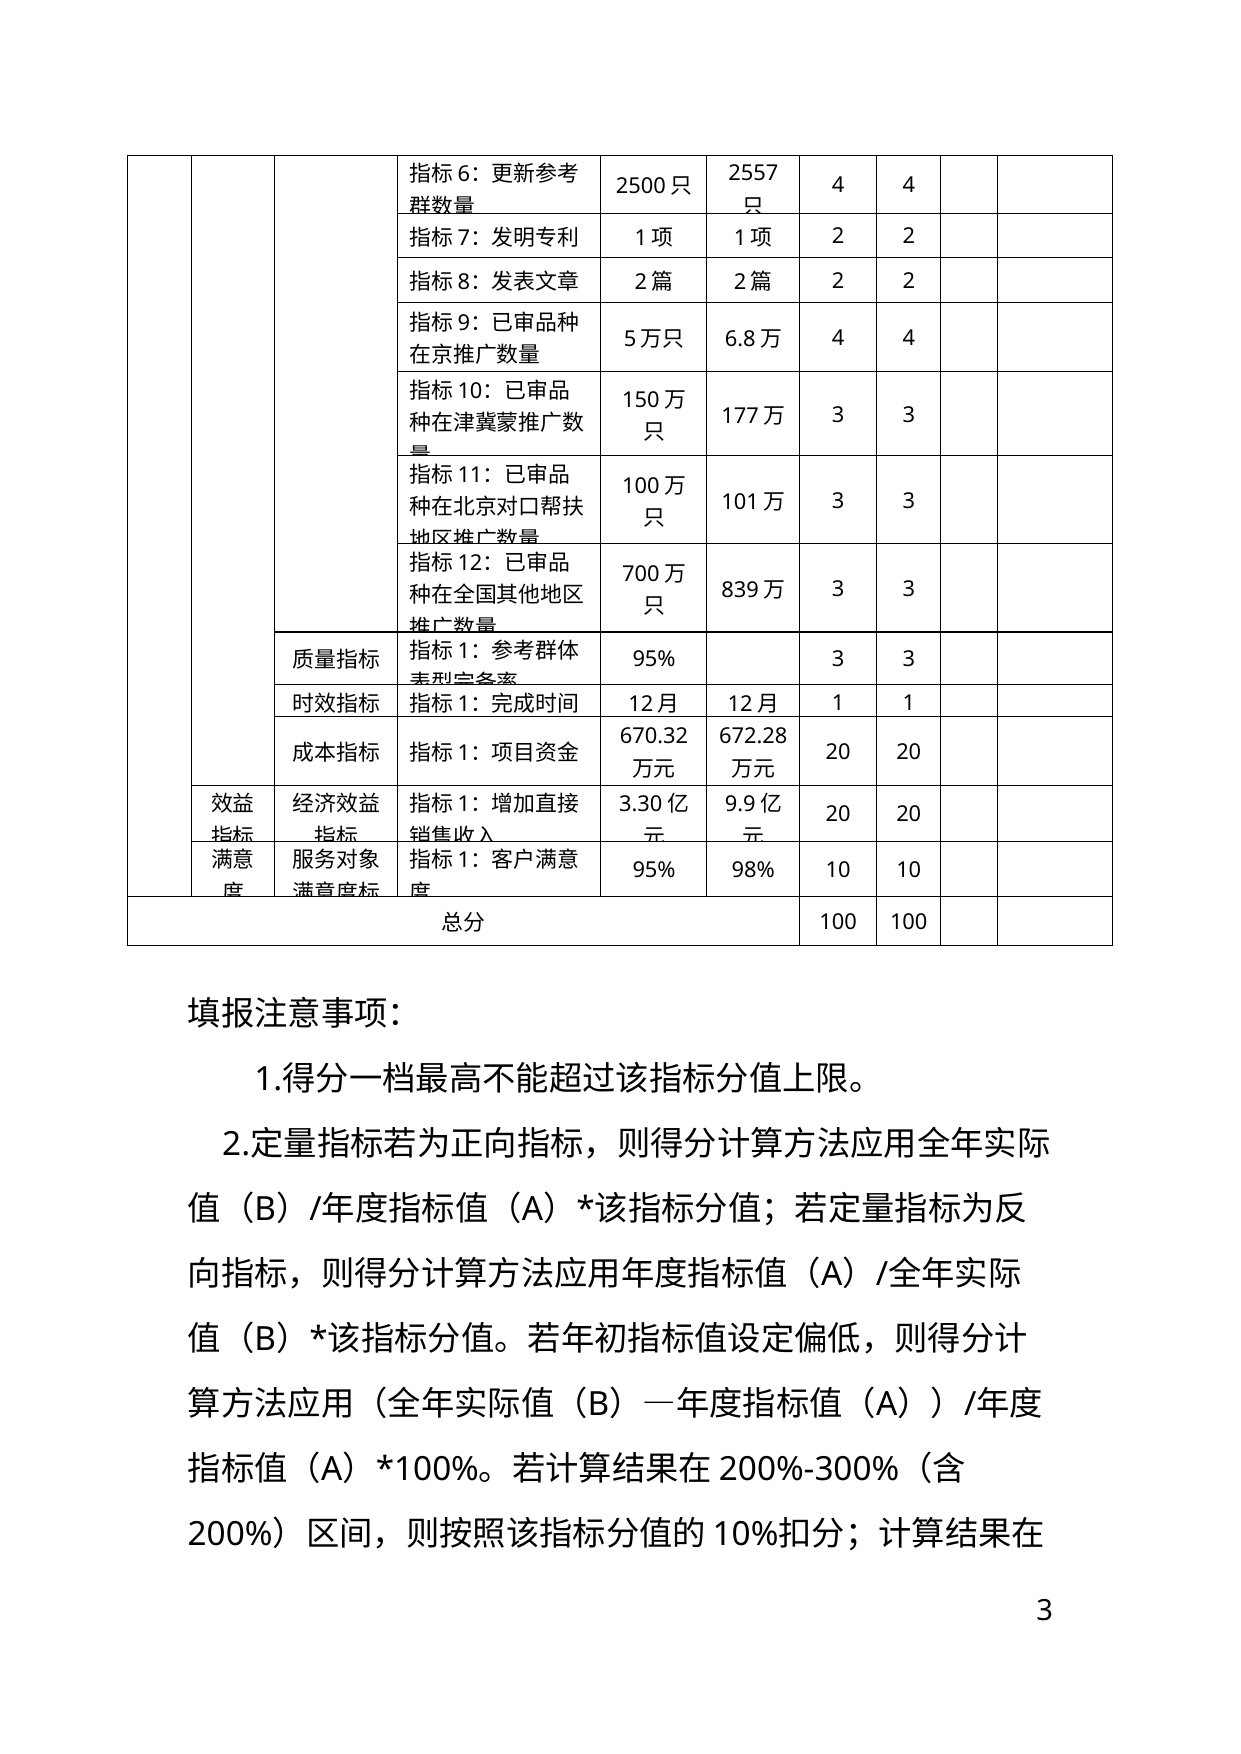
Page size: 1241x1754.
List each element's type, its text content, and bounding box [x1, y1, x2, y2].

table_cell 指标1：增加直接销售收入 [398, 786, 600, 841]
table_cell 指标1：项目资金 [398, 717, 600, 785]
table_cell [998, 897, 1112, 945]
table_cell 2 [877, 258, 940, 302]
table_cell 满意度 指标 [192, 842, 274, 896]
table_cell [998, 842, 1112, 896]
table_cell 700万只 [601, 544, 706, 631]
table_cell 效益指标 [192, 786, 274, 841]
table_cell [998, 258, 1112, 302]
table_cell 3 [877, 456, 940, 543]
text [187, 1109, 1053, 1564]
table_cell 5万只 [601, 303, 706, 371]
table_cell 3.30亿元 [601, 786, 706, 841]
table_cell 3 [800, 544, 876, 631]
table_cell 3 [800, 633, 876, 684]
table_cell 100 [877, 897, 940, 945]
table_cell 9.9亿元 [707, 786, 799, 841]
table_cell 2500只 [601, 156, 706, 213]
table_cell 3 [800, 372, 876, 455]
table_cell 100万只 [601, 456, 706, 543]
table_cell 95% [601, 633, 706, 684]
table_cell 20 [877, 717, 940, 785]
table_cell 10 [800, 842, 876, 896]
table_cell 6.8万 [707, 303, 799, 371]
table_cell [998, 372, 1112, 455]
table_cell 177万 [707, 372, 799, 455]
table_cell 3 [800, 456, 876, 543]
table_cell 95% [601, 842, 706, 896]
table_cell [941, 303, 997, 371]
table_cell [941, 717, 997, 785]
table_cell 指标1：参考群体表型完备率 [398, 633, 600, 684]
table_cell 2557只 [707, 156, 799, 213]
table_cell [998, 303, 1112, 371]
table_cell [998, 156, 1112, 213]
table_cell 2篇 [707, 258, 799, 302]
table_cell 4 [877, 303, 940, 371]
table_cell 3 [877, 372, 940, 455]
table_cell 质量指标 [275, 633, 397, 684]
table_cell 1项 [707, 214, 799, 257]
table_cell 指标10：已审品种在津冀蒙推广数量 [398, 372, 600, 455]
table_cell [707, 633, 799, 684]
table_cell 指标6：更新参考群数量 [398, 156, 600, 213]
table_cell 指标9：已审品种在京推广数量 [398, 303, 600, 371]
table_cell [941, 258, 997, 302]
table_cell [941, 156, 997, 213]
text 1.得分一档最高不能超过该指标分值上限。 [187, 1044, 1053, 1109]
table_cell [998, 786, 1112, 841]
table_cell 2篇 [601, 258, 706, 302]
table_cell 672.28万元 [707, 717, 799, 785]
table_cell 指标1：完成时间 [398, 685, 600, 716]
table_cell [998, 214, 1112, 257]
table_cell 指标1：客户满意度 [398, 842, 600, 896]
table_cell 12月 [707, 685, 799, 716]
table_cell 2 [800, 214, 876, 257]
table_cell 2 [877, 214, 940, 257]
table_cell 839万 [707, 544, 799, 631]
table_cell [941, 633, 997, 684]
table_cell 10 [877, 842, 940, 896]
table_cell 成本指标 [275, 717, 397, 785]
table_cell [998, 685, 1112, 716]
table_cell [941, 544, 997, 631]
table_cell 指标7：发明专利 [398, 214, 600, 257]
table_cell 1 [800, 685, 876, 716]
table_cell 150万只 [601, 372, 706, 455]
table_cell [941, 685, 997, 716]
table_cell 4 [800, 303, 876, 371]
table_cell 670.32万元 [601, 717, 706, 785]
table_cell [998, 633, 1112, 684]
table_cell 100 [800, 897, 876, 945]
table_cell 2 [800, 258, 876, 302]
table_cell [998, 456, 1112, 543]
table_cell 4 [877, 156, 940, 213]
table_cell 经济效益 指标 [275, 786, 397, 841]
table_cell [941, 842, 997, 896]
table_cell [998, 717, 1112, 785]
table_cell 3 [877, 633, 940, 684]
table_cell 20 [800, 786, 876, 841]
table_cell 20 [877, 786, 940, 841]
table_cell 时效指标 [275, 685, 397, 716]
table_cell 4 [800, 156, 876, 213]
table_cell [941, 372, 997, 455]
table_cell 1 [877, 685, 940, 716]
table_cell [941, 897, 997, 945]
table_cell [998, 544, 1112, 631]
table_cell 101万 [707, 456, 799, 543]
table_cell 指标11：已审品种在北京对口帮扶地区推广数量 [398, 456, 600, 543]
table_cell [941, 786, 997, 841]
table_cell 服务对象满意度标 [275, 842, 397, 896]
table_cell 3 [877, 544, 940, 631]
table_cell 1项 [601, 214, 706, 257]
table_cell [941, 214, 997, 257]
table_cell 指标8：发表文章 [398, 258, 600, 302]
table_cell 20 [800, 717, 876, 785]
table_cell 指标12：已审品种在全国其他地区推广数量 [398, 544, 600, 631]
table_cell 12月 [601, 685, 706, 716]
table_cell 98% [707, 842, 799, 896]
table_cell [941, 456, 997, 543]
text 填报注意事项： [187, 979, 1053, 1044]
table_cell 总分 [128, 897, 799, 945]
